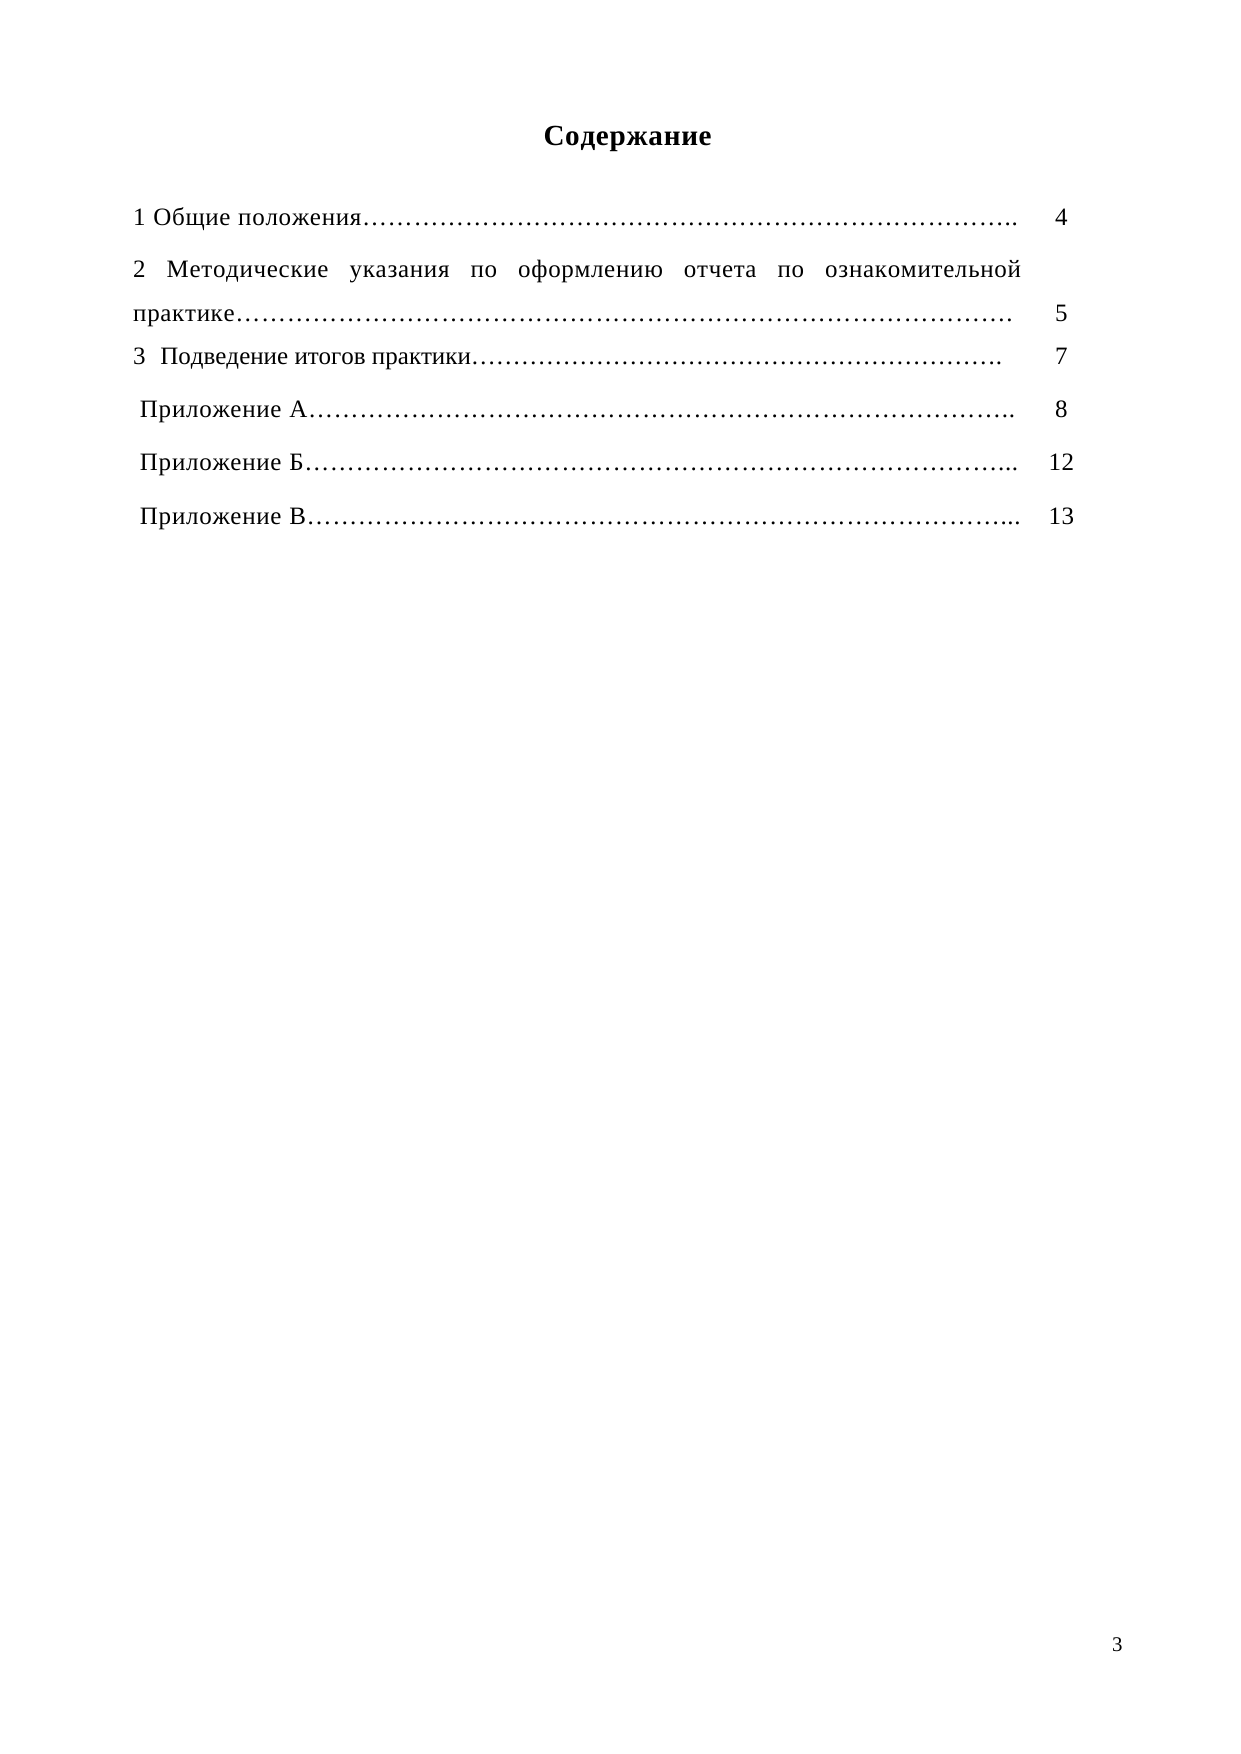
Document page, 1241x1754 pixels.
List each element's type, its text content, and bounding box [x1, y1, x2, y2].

table_header 1 Общие положения………………………………………………………………….. [122, 202, 1033, 254]
table_cell Приложение А……………………………………………………………………….. [122, 394, 1033, 447]
table_cell 13 [1034, 501, 1089, 556]
table_cell 12 [1034, 447, 1089, 501]
table_cell Приложение Б………………………………………………………………………... [122, 447, 1033, 501]
table_cell 3 Подведение итогов практики………………………………………………………. [122, 341, 1033, 394]
table_cell Приложение В………………………………………………………………………... [122, 501, 1033, 556]
text Содержание [133, 118, 1122, 152]
table_header 4 [1034, 202, 1089, 254]
table_cell 8 [1034, 394, 1089, 447]
table_cell 5 [1034, 255, 1089, 341]
table_cell 7 [1034, 341, 1089, 394]
table_cell 2 Методические указания по оформлению отчета по ознакомительной практике………………………………………………………………………………. [122, 255, 1033, 341]
